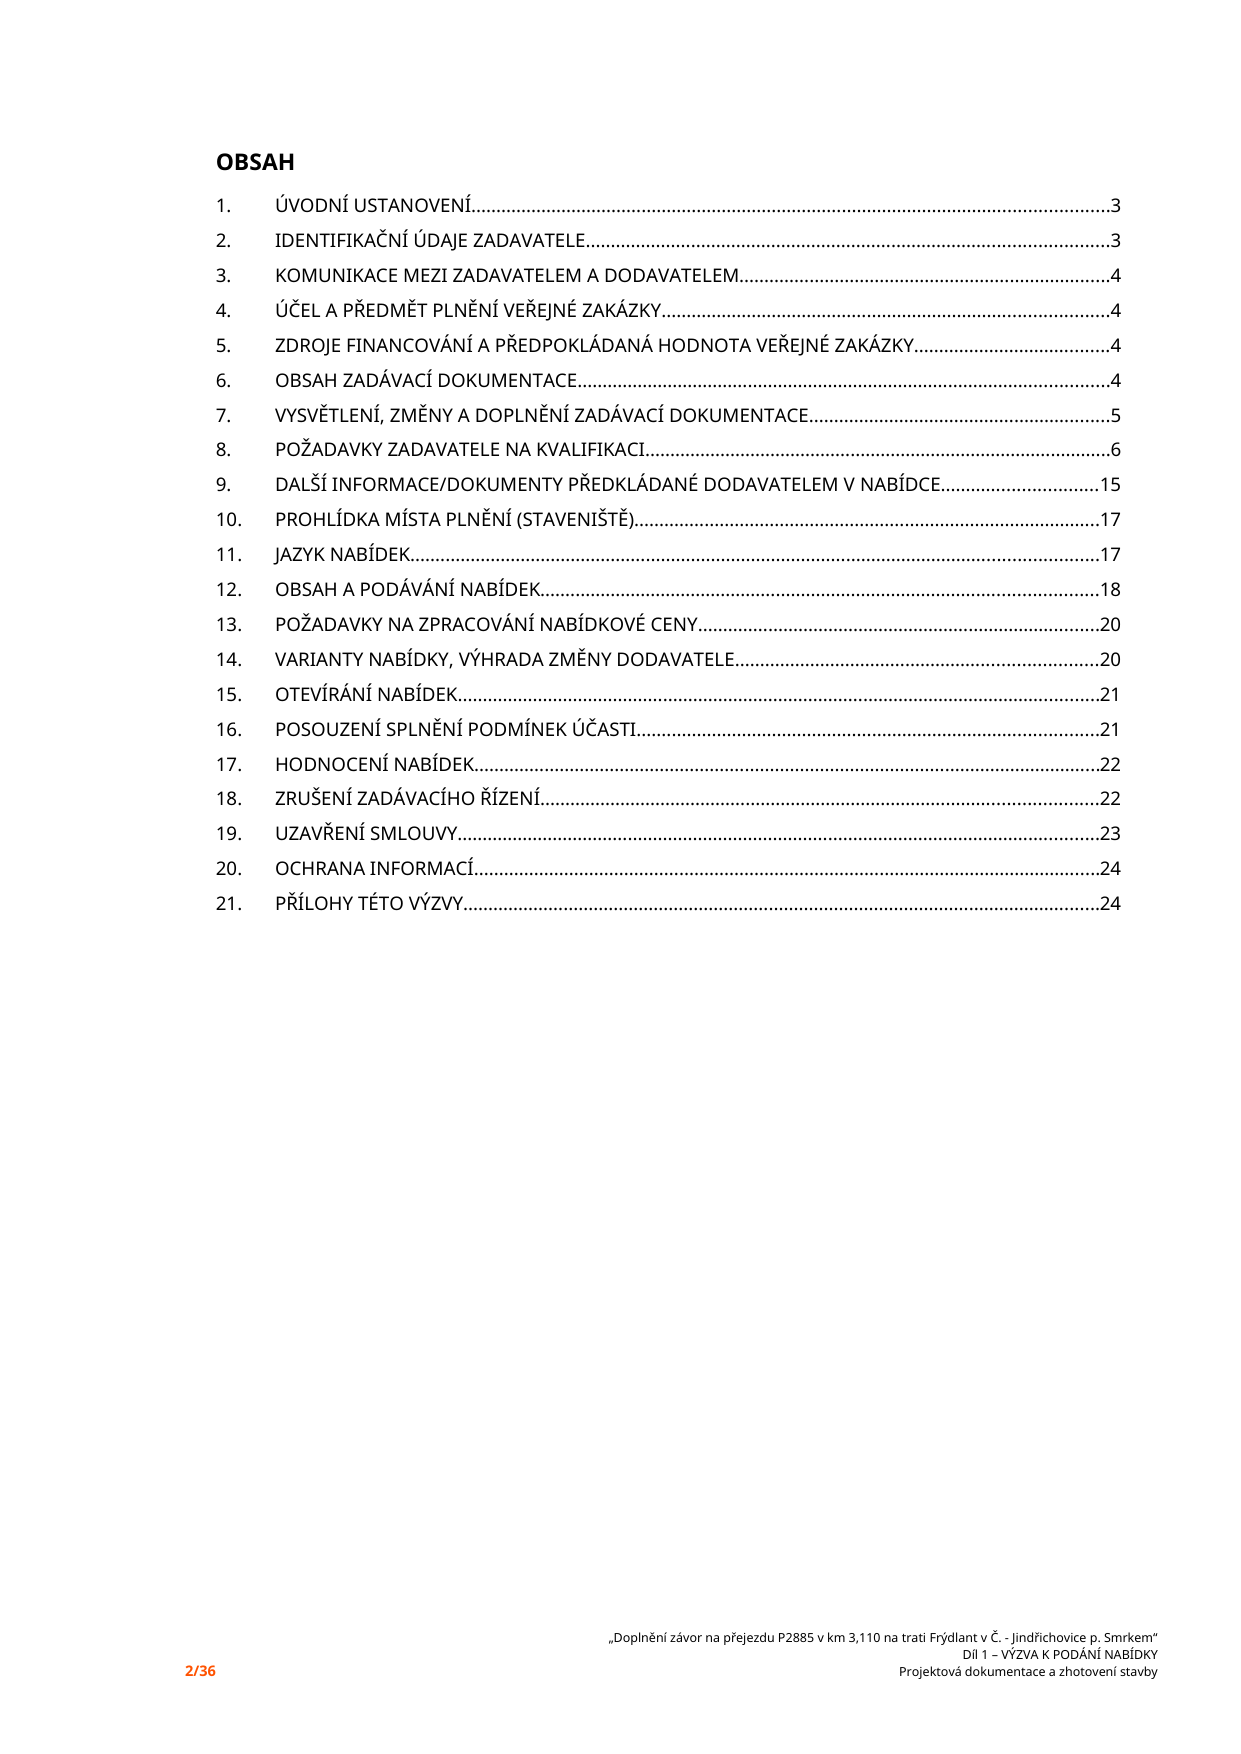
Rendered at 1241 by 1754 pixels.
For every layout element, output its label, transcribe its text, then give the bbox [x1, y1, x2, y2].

text 1. ÚVODNÍ USTANOVENÍ 3 [216, 192, 1122, 218]
text 2. IDENTIFIKAČNÍ ÚDAJE ZADAVATELE 3 [216, 227, 1122, 253]
text 3. KOMUNIKACE MEZI ZADAVATELEM a DODAVATELEM 4 [216, 262, 1122, 288]
text 11. JAZYK NABÍDEK 17 [216, 541, 1122, 567]
text 21. PŘÍLOHY této Výzvy 24 [216, 890, 1122, 916]
text 17. HODNOCENÍ NABÍDEK 22 [216, 751, 1122, 776]
text 14. VARIANTY NABÍDKY, výhrada změny dodavatele 20 [216, 646, 1122, 672]
text 19. UZAVŘENÍ SMLOUVY 23 [216, 821, 1122, 846]
text 4. ÚČEL a PŘEDMĚT PLNĚNÍ VEŘEJNÉ ZAKÁZKY 4 [216, 297, 1122, 323]
text Obsah [216, 146, 1122, 177]
text 12. OBSAH a PODÁVÁNÍ NABÍDEK 18 [216, 576, 1122, 602]
text 8. POŽADAVKY ZADAVATELE NA KVALIFIKACI 6 [216, 437, 1122, 462]
text 13. POŽADAVKY NA ZPRACOVÁNÍ NABÍDKOVÉ CENY 20 [216, 611, 1122, 637]
text 16. POSOUZENÍ SPLNĚNÍ PODMÍNEK ÚČASTI 21 [216, 716, 1122, 741]
text 10. PROHLÍDKA MÍSTA PLNĚNÍ (STAVENIŠTĚ) 17 [216, 507, 1122, 532]
text 7. VYSVĚTLENÍ, ZMĚNY a DOPLNĚNÍ ZADÁVACÍ DOKUMENTACE 5 [216, 402, 1122, 427]
text 18. ZRUŠENÍ ZADÁVACÍHO ŘÍZENÍ 22 [216, 786, 1122, 811]
text 6. OBSAH ZADÁVACÍ DOKUMENTACE 4 [216, 367, 1122, 392]
text 5. ZDROJE FINANCOVÁNÍ a PŘEDPOKLÁDANÁ HODNOTA VEŘEJNÉ ZAKÁZKY 4 [216, 332, 1122, 358]
text 20. OCHRANA INFORMACÍ 24 [216, 856, 1122, 881]
text 15. OTEVÍRÁNÍ NABÍDEK 21 [216, 681, 1122, 707]
text 9. DALŠÍ INFORMACE/DOKUMENTY PŘEDKLÁDANÉ DODAVATELEM v NABÍDCE 15 [216, 472, 1122, 497]
